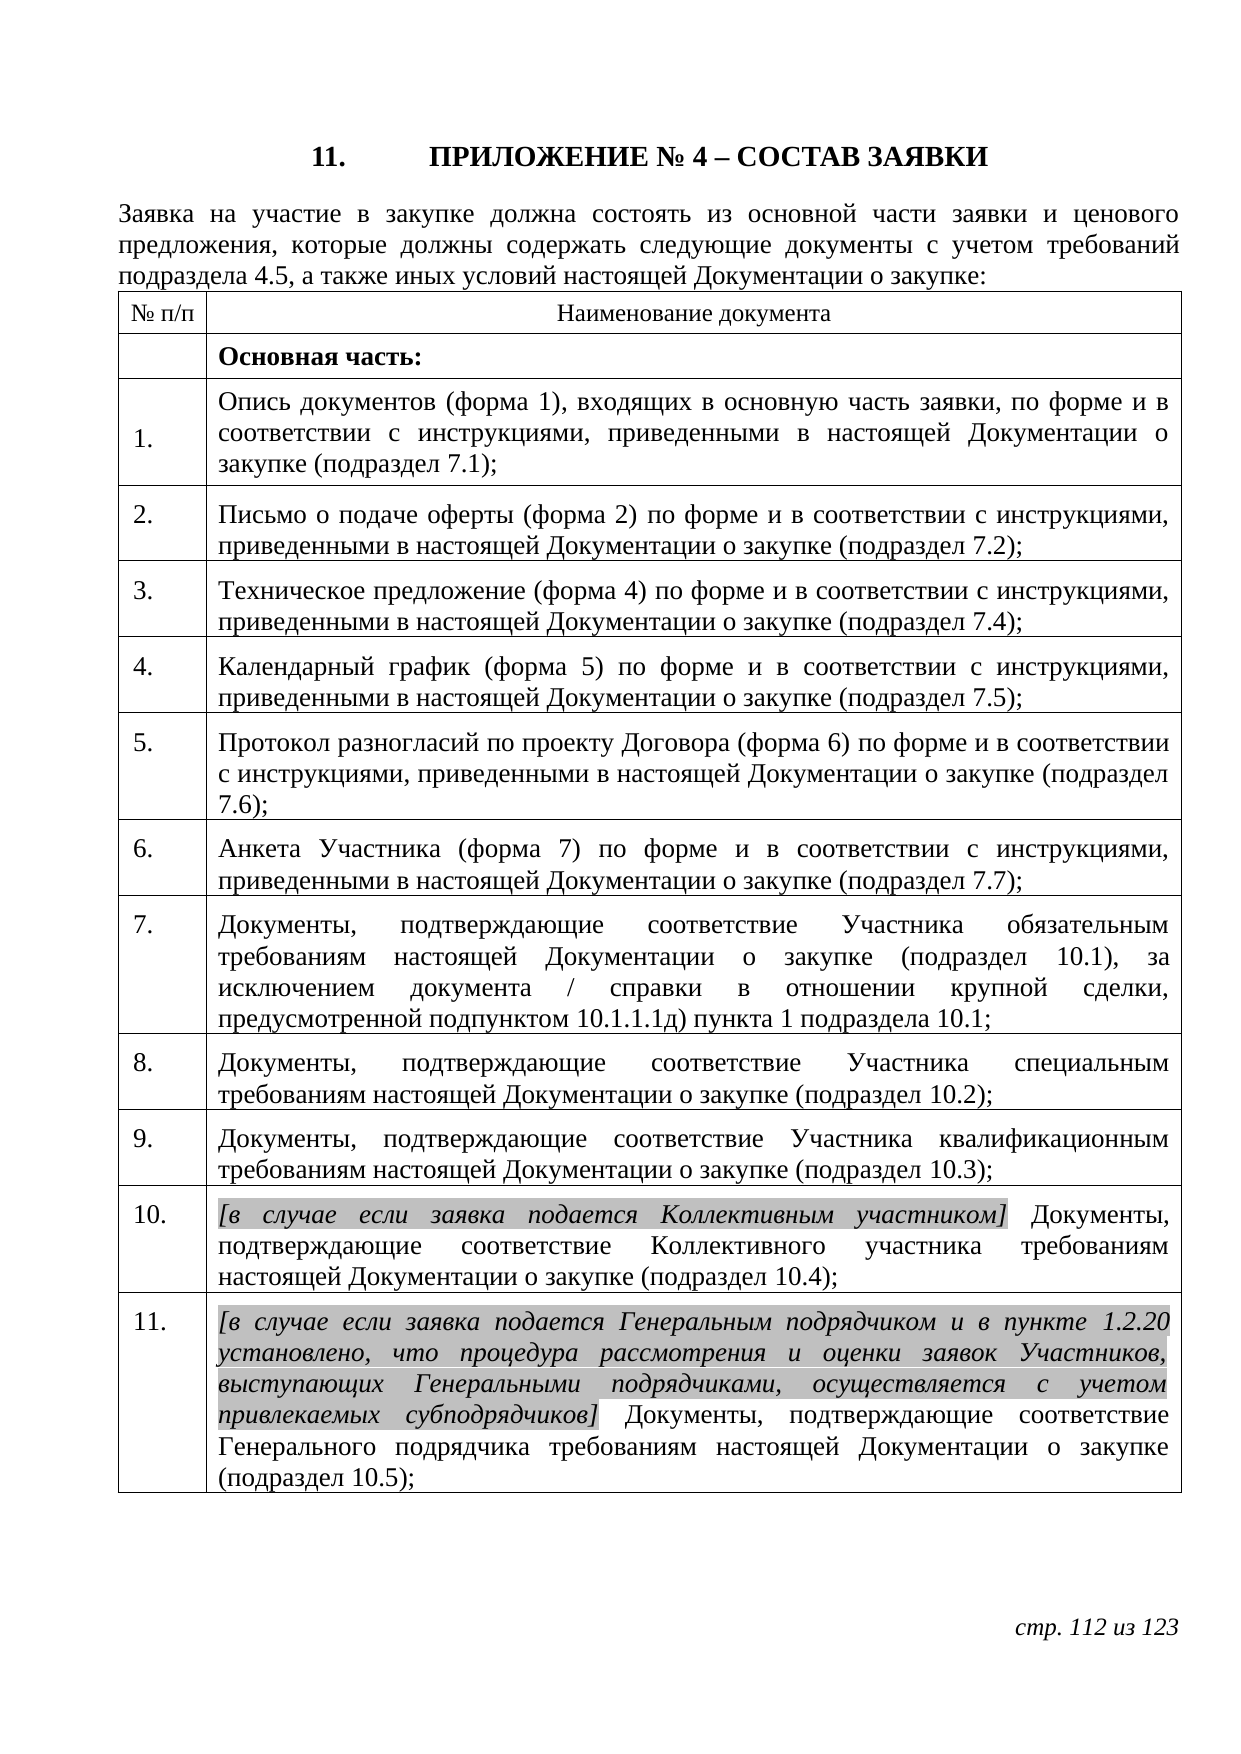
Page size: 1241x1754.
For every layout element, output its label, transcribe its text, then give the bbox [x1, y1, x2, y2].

table_cell Документы, подтверждающие соответствие Участника обязательным требованиям настоящей Документации о закупке (подраздел 10.1), за исключением документа / справки в отношении крупной сделки, предусмотренной подпунктом д) пункта 1 подраздела 10.1; [207, 896, 1181, 1033]
table_cell [119, 1186, 206, 1292]
table_cell Анкета Участника (форма 7) по форме и в соответствии с инструкциями, приведенными в настоящей Документации о закупке (подраздел 7.7); [207, 820, 1181, 895]
table_cell Протокол разногласий по проекту Договора (форма 6) по форме и в соответствии с инструкциями, приведенными в настоящей Документации о закупке (подраздел 7.6); [207, 713, 1181, 819]
table_cell [119, 713, 206, 819]
table_cell [119, 379, 206, 484]
subtitle ПРИЛОЖЕНИЕ № 4 – СОСТАВ ЗАЯВКИ [118, 139, 1181, 172]
table_header № п/п [119, 292, 206, 333]
table_header Наименование документа [207, 292, 1181, 333]
table_cell [119, 637, 206, 712]
table_cell [119, 1110, 206, 1185]
table_cell Опись документов (форма 1), входящих в основную часть заявки, по форме и в соответствии с инструкциями, приведенными в настоящей Документации о закупке (подраздел 7.1); [207, 379, 1181, 484]
table_cell Письмо о подаче оферты (форма 2) по форме и в соответствии с инструкциями, приведенными в настоящей Документации о закупке (подраздел 7.2); [207, 486, 1181, 560]
table_cell [119, 820, 206, 895]
table_cell Основная часть: [207, 334, 1181, 378]
table_cell Календарный график (форма 5) по форме и в соответствии с инструкциями, приведенными в настоящей Документации о закупке (подраздел 7.5); [207, 637, 1181, 712]
table_cell [в случае если заявка подается Коллективным участником] Документы, подтверждающие соответствие Коллективного участника требованиям настоящей Документации о закупке (подраздел 10.4); [207, 1186, 1181, 1292]
table_cell [119, 896, 206, 1033]
table_cell Документы, подтверждающие соответствие Участника специальным требованиям настоящей Документации о закупке (подраздел 10.2); [207, 1034, 1181, 1109]
table_cell [119, 1293, 206, 1492]
table_cell [119, 561, 206, 636]
list Заявка на участие в закупке должна состоять из основной части заявки и ценового предложения, которые должны содержать следующие документы с учетом требований подраздела 4.5, а также иных условий настоящей Документации о закупке: [118, 197, 1181, 291]
table_cell [119, 486, 206, 560]
table_cell [119, 1034, 206, 1109]
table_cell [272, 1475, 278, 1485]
table_cell Техническое предложение (форма 4) по форме и в соответствии с инструкциями, приведенными в настоящей Документации о закупке (подраздел 7.4); [207, 561, 1181, 636]
table_cell [119, 334, 206, 378]
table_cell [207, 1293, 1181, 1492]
table_cell Документы, подтверждающие соответствие Участника квалификационным требованиям настоящей Документации о закупке (подраздел 10.3); [207, 1110, 1181, 1185]
